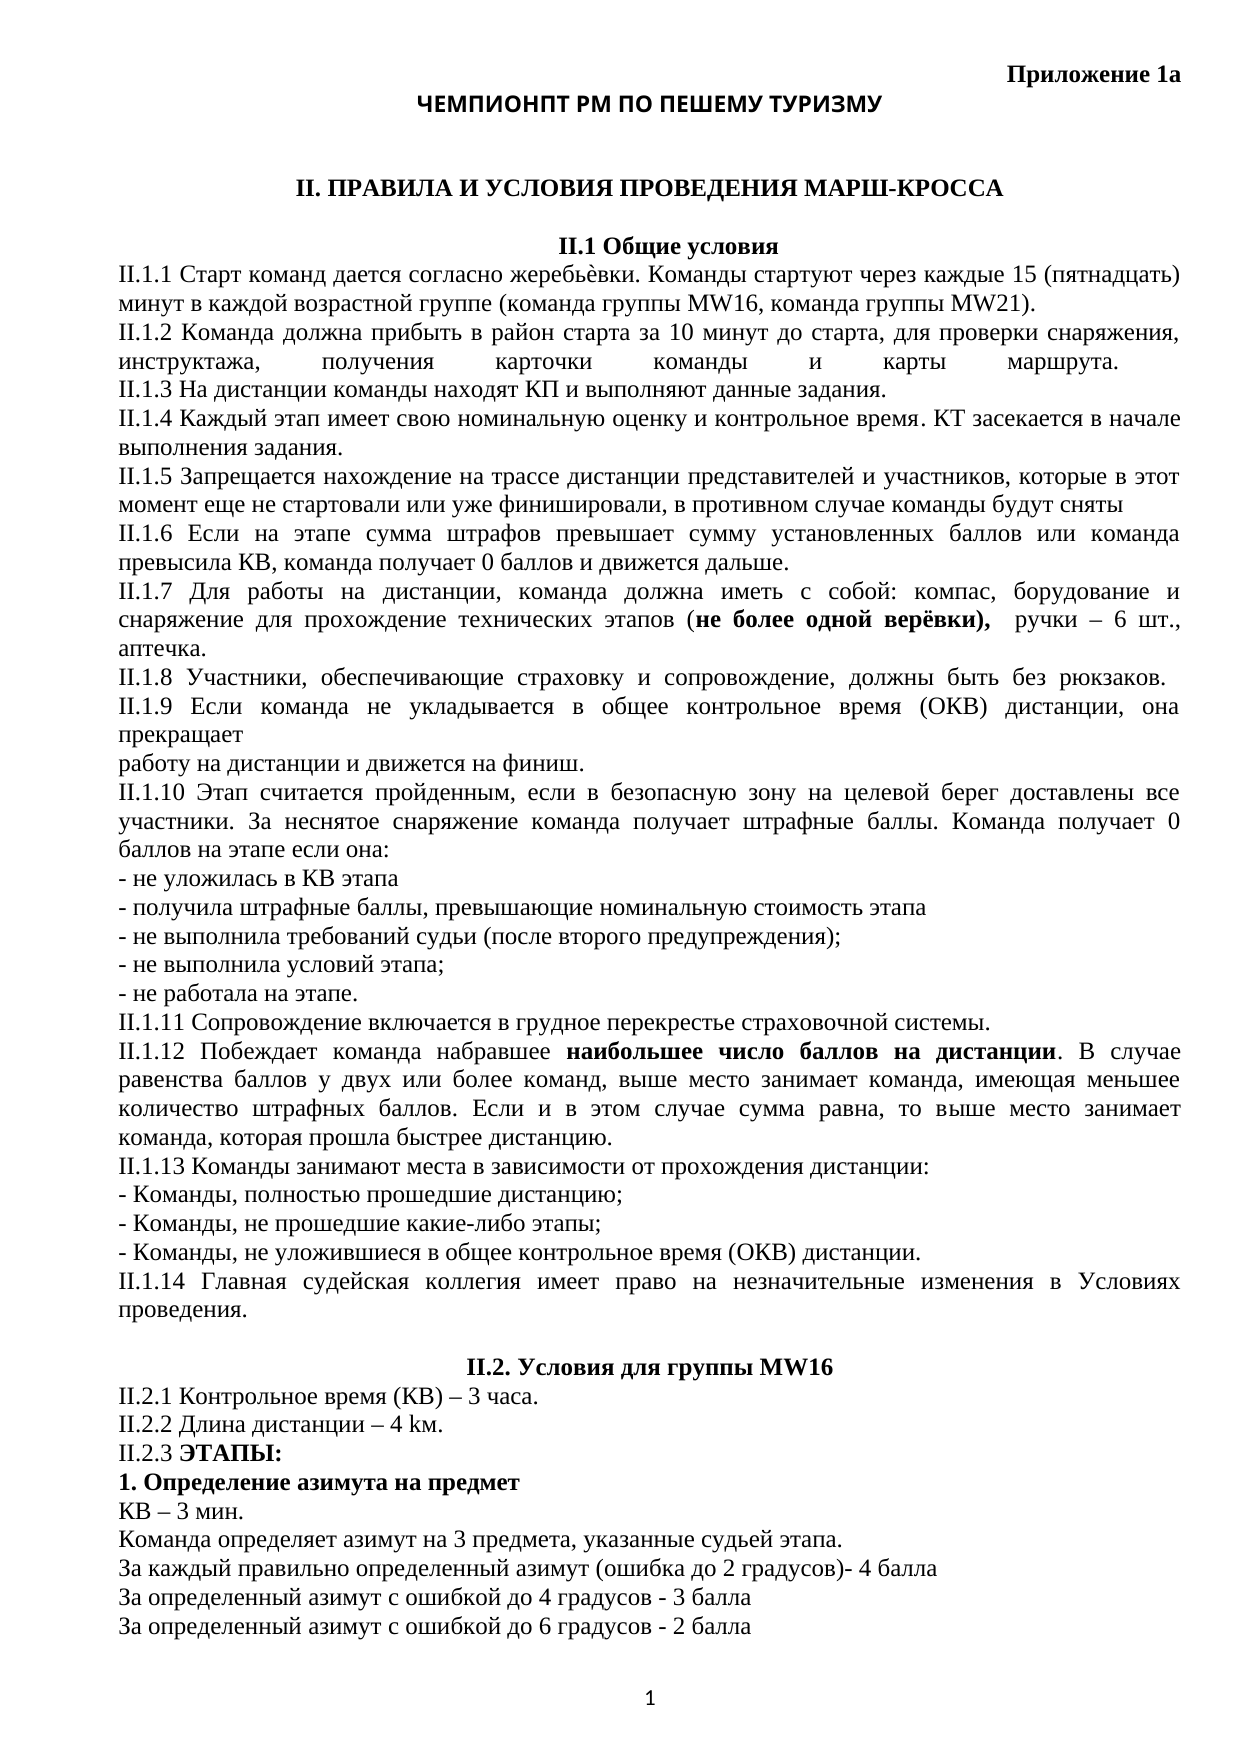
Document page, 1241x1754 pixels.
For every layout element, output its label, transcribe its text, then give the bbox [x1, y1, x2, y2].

text II.1 Общие условия [156, 231, 1181, 259]
text 1. Определение азимута на предмет [118, 1467, 1181, 1496]
text II.1.8 Участники, обеспечивающие страховку и сопровождение, должны быть без рюкзаков. II.1.9 Если команда не укладывается в общее контрольное время (ОКВ) дистанции, она прекращает [118, 662, 1181, 748]
text - Команды, полностью прошедшие дистанцию; [118, 1179, 1181, 1208]
text Команда определяет азимут на 3 предмета, указанные судьей этапа. [118, 1524, 1181, 1553]
text II. ПРАВИЛА И УСЛОВИЯ ПРОВЕДЕНИЯ МАРШ-КРОССА [118, 173, 1181, 202]
text II.2.1 Контрольное время (КВ) – 3 часа. [118, 1381, 1181, 1409]
text - Команды, не прошедшие какие-либо этапы; [118, 1208, 1181, 1237]
text II.1.4 Каждый этап имеет свою номинальную оценку и контрольное время. КТ засекается в начале выполнения задания. [118, 403, 1181, 461]
text Приложение 1a [118, 59, 1181, 88]
text II.1.14 Главная судейская коллегия имеет право на незначительные изменения в Условиях проведения. [118, 1266, 1181, 1323]
text - получила штрафные баллы, превышающие номинальную стоимость этапа [118, 892, 1181, 921]
text - Команды, не уложившиеся в общее контрольное время (ОКВ) дистанции. [118, 1237, 1181, 1266]
text КВ – 3 мин. [118, 1496, 1181, 1524]
text - не уложилась в КВ этапа [118, 863, 1181, 892]
text - не выполнила условий этапа; [118, 949, 1181, 978]
text II.1.12 Побеждает команда набравшее наибольшее число баллов на дистанции. В случае равенства баллов у двух или более команд, выше место занимает команда, имеющая меньшее количество штрафных баллов. Если и в этом случае сумма равна, то выше место занимает команда, которая прошла быстрее дистанцию. [118, 1036, 1181, 1151]
text II.2. Условия для группы МW16 [118, 1352, 1181, 1381]
text работу на дистанции и движется на финиш. [118, 748, 1181, 777]
text II.1.2 Команда должна прибыть в район старта за 10 минут до старта, для проверки снаряжения, инструктажа, получения карточки команды и карты маршрута. II.1.3 На дистанции команды находят КП и выполняют данные задания. [118, 317, 1181, 403]
text II.1.13 Команды занимают места в зависимости от прохождения дистанции: [118, 1151, 1181, 1179]
text - не выполнила требований судьи (после второго предупреждения); [118, 921, 1181, 949]
text II.1.6 Если на этапе сумма штрафов превышает сумму установленных баллов или команда превысила КВ, команда получает 0 баллов и движется дальше. [118, 518, 1181, 576]
text II.1.1 Старт команд дается согласно жеребьѐвки. Команды стартуют через каждые 15 (пятнадцать) минут в каждой возрастной группе (команда группы MW16, команда группы MW21). [118, 259, 1181, 317]
text II.1.5 Запрещается нахождение на трассе дистанции представителей и участников, которые в этот момент еще не стартовали или уже финишировали, в противном случае команды будут сняты [118, 461, 1181, 518]
text За определенный азимут с ошибкой до 4 градусов - 3 балла [118, 1582, 1181, 1611]
text II.1.11 Сопровождение включается в грудное перекрестье страховочной системы. [118, 1007, 1181, 1036]
text II.2.3 ЭТАПЫ: [118, 1438, 1181, 1467]
text ЧЕМПИОНПТ РМ ПО ПЕШЕМУ ТУРИЗМУ [118, 88, 1181, 119]
text II.2.2 Длина дистанции – 4 kм. [118, 1409, 1181, 1438]
text За каждый правильно определенный азимут (ошибка до 2 градусов)- 4 балла [118, 1553, 1181, 1582]
text - не работала на этапе. [118, 978, 1181, 1007]
text II.1.7 Для работы на дистанции, команда должна иметь с собой: компас, борудование и снаряжение для прохождение технических этапов (не более одной верёвки), ручки – 6 шт., аптечка. [118, 576, 1181, 662]
text За определенный азимут с ошибкой до 6 градусов - 2 балла [118, 1611, 1181, 1639]
text II.1.10 Этап считается пройденным, если в безопасную зону на целевой берег доставлены все участники. За неснятое снаряжение команда получает штрафные баллы. Команда получает 0 баллов на этапе если она: [118, 777, 1181, 863]
